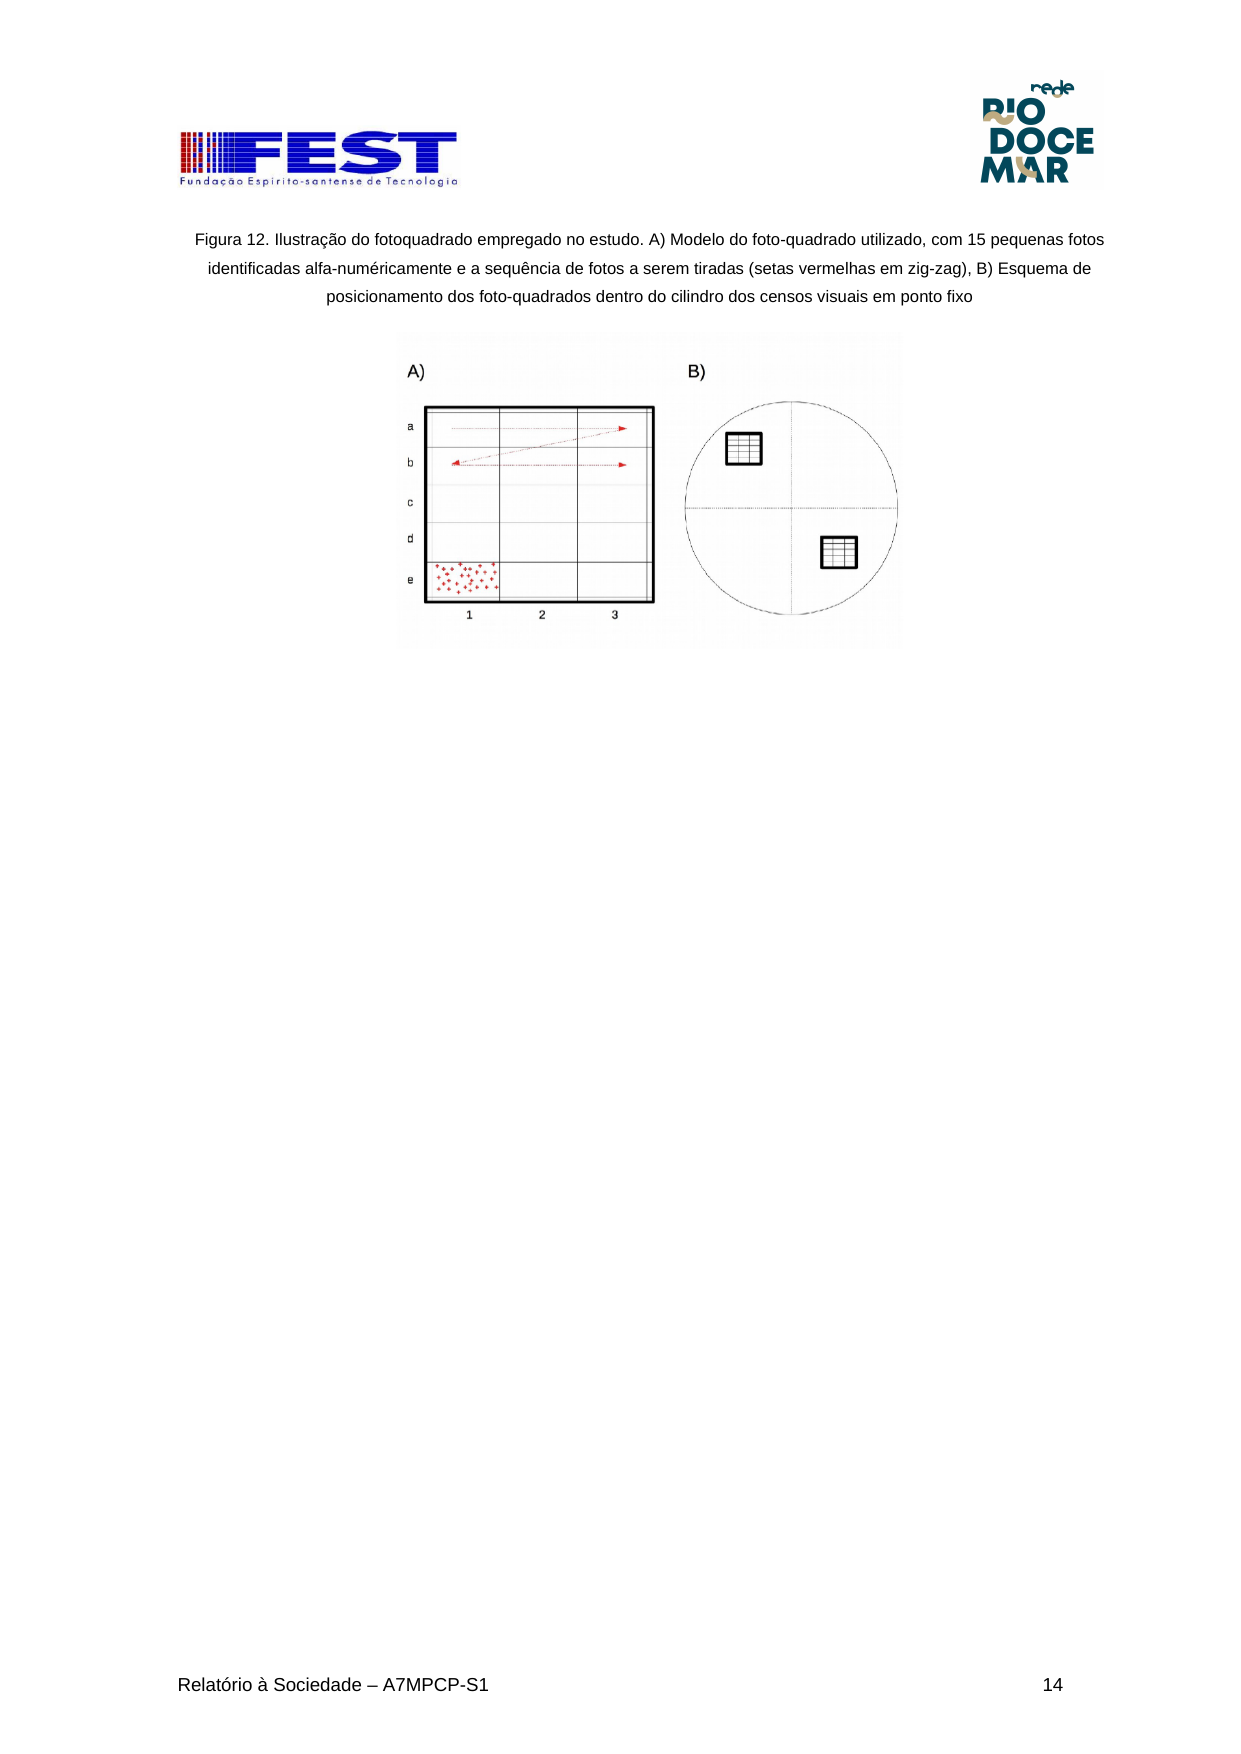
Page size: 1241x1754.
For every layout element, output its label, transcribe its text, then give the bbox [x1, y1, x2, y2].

picture [396, 332, 904, 649]
picture [970, 70, 1104, 190]
picture [177, 125, 462, 190]
